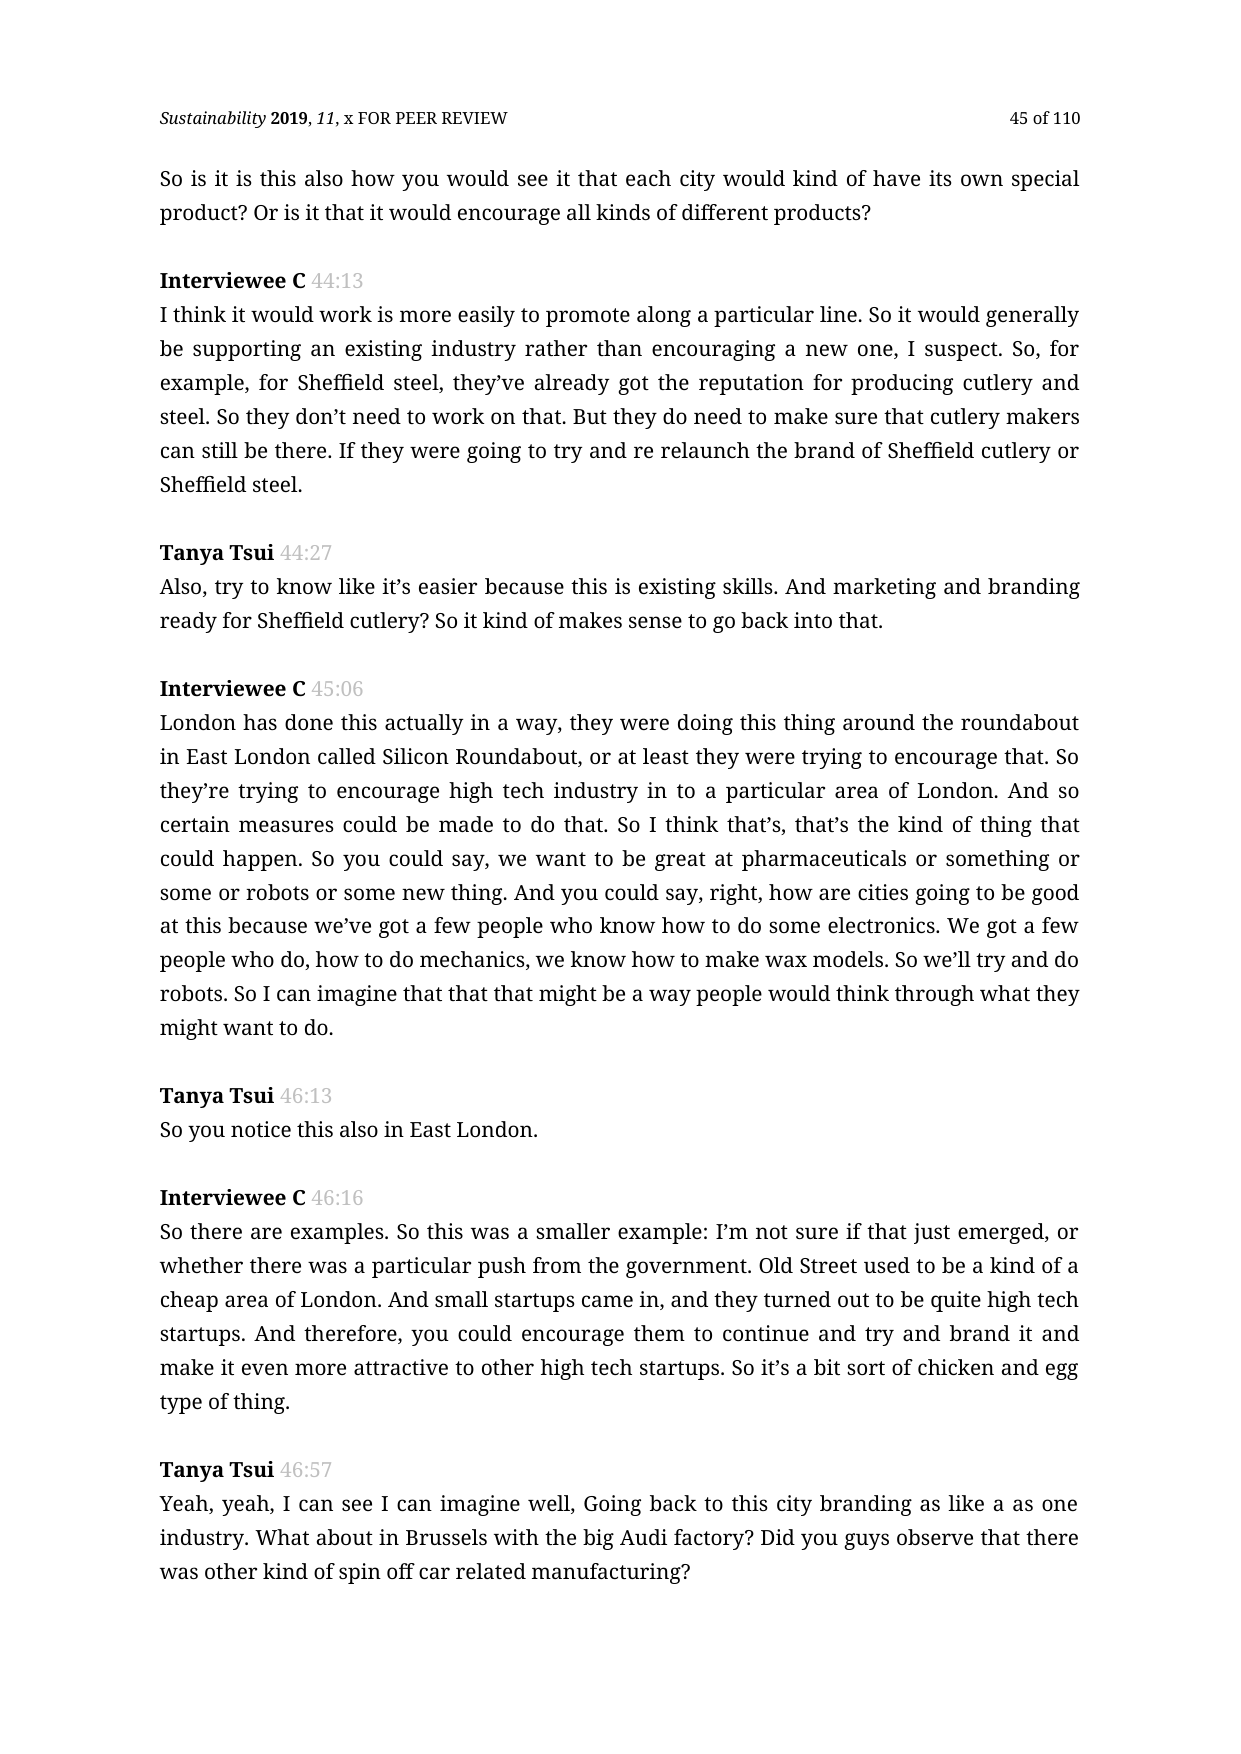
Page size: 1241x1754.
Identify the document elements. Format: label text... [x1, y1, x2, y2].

text Tanya Tsui 44:27 [159, 535, 1081, 569]
text So you notice this also in East London. [159, 1113, 1081, 1147]
text Yeah, yeah, I can see I can imagine well, Going back to this city branding as like a as one industry. What about in Brussels with the big Audi factory? Did you guys observe that there was other kind of spin off car related manufacturing? [159, 1486, 1081, 1588]
text So is it is this also how you would see it that each city would kind of have its own special product? Or is it that it would encourage all kinds of different products? [159, 162, 1081, 230]
text Interviewee C 45:06 [159, 671, 1081, 705]
text So there are examples. So this was a smaller example: I’m not sure if that just emerged, or whether there was a particular push from the government. Old Street used to be a kind of a cheap area of London. And small startups came in, and they turned out to be quite high tech startups. And therefore, you could encourage them to continue and try and brand it and make it even more attractive to other high tech startups. So it’s a bit sort of chicken and egg type of thing. [159, 1214, 1081, 1418]
text Interviewee C 46:16 [159, 1181, 1081, 1214]
text Interviewee C 44:13 [159, 264, 1081, 298]
text Tanya Tsui 46:57 [159, 1452, 1081, 1486]
text London has done this actually in a way, they were doing this thing around the roundabout in East London called Silicon Roundabout, or at least they were trying to encourage that. So they’re trying to encourage high tech industry in to a particular area of London. And so certain measures could be made to do that. So I think that’s, that’s the kind of thing that could happen. So you could say, we want to be great at pharmaceuticals or something or some or robots or some new thing. And you could say, right, how are cities going to be good at this because we’ve got a few people who know how to do some electronics. We got a few people who do, how to do mechanics, we know how to make wax models. So we’ll try and do robots. So I can imagine that that that might be a way people would think through what they might want to do. [159, 705, 1081, 1045]
text Also, try to know like it’s easier because this is existing skills. And marketing and branding ready for Sheffield cutlery? So it kind of makes sense to go back into that. [159, 569, 1081, 637]
text I think it would work is more easily to promote along a particular line. So it would generally be supporting an existing industry rather than encouraging a new one, I suspect. So, for example, for Sheffield steel, they’ve already got the reputation for producing cutlery and steel. So they don’t need to work on that. But they do need to make sure that cutlery makers can still be there. If they were going to try and re relaunch the brand of Sheffield cutlery or Sheffield steel. [159, 298, 1081, 501]
text Tanya Tsui 46:13 [159, 1079, 1081, 1113]
